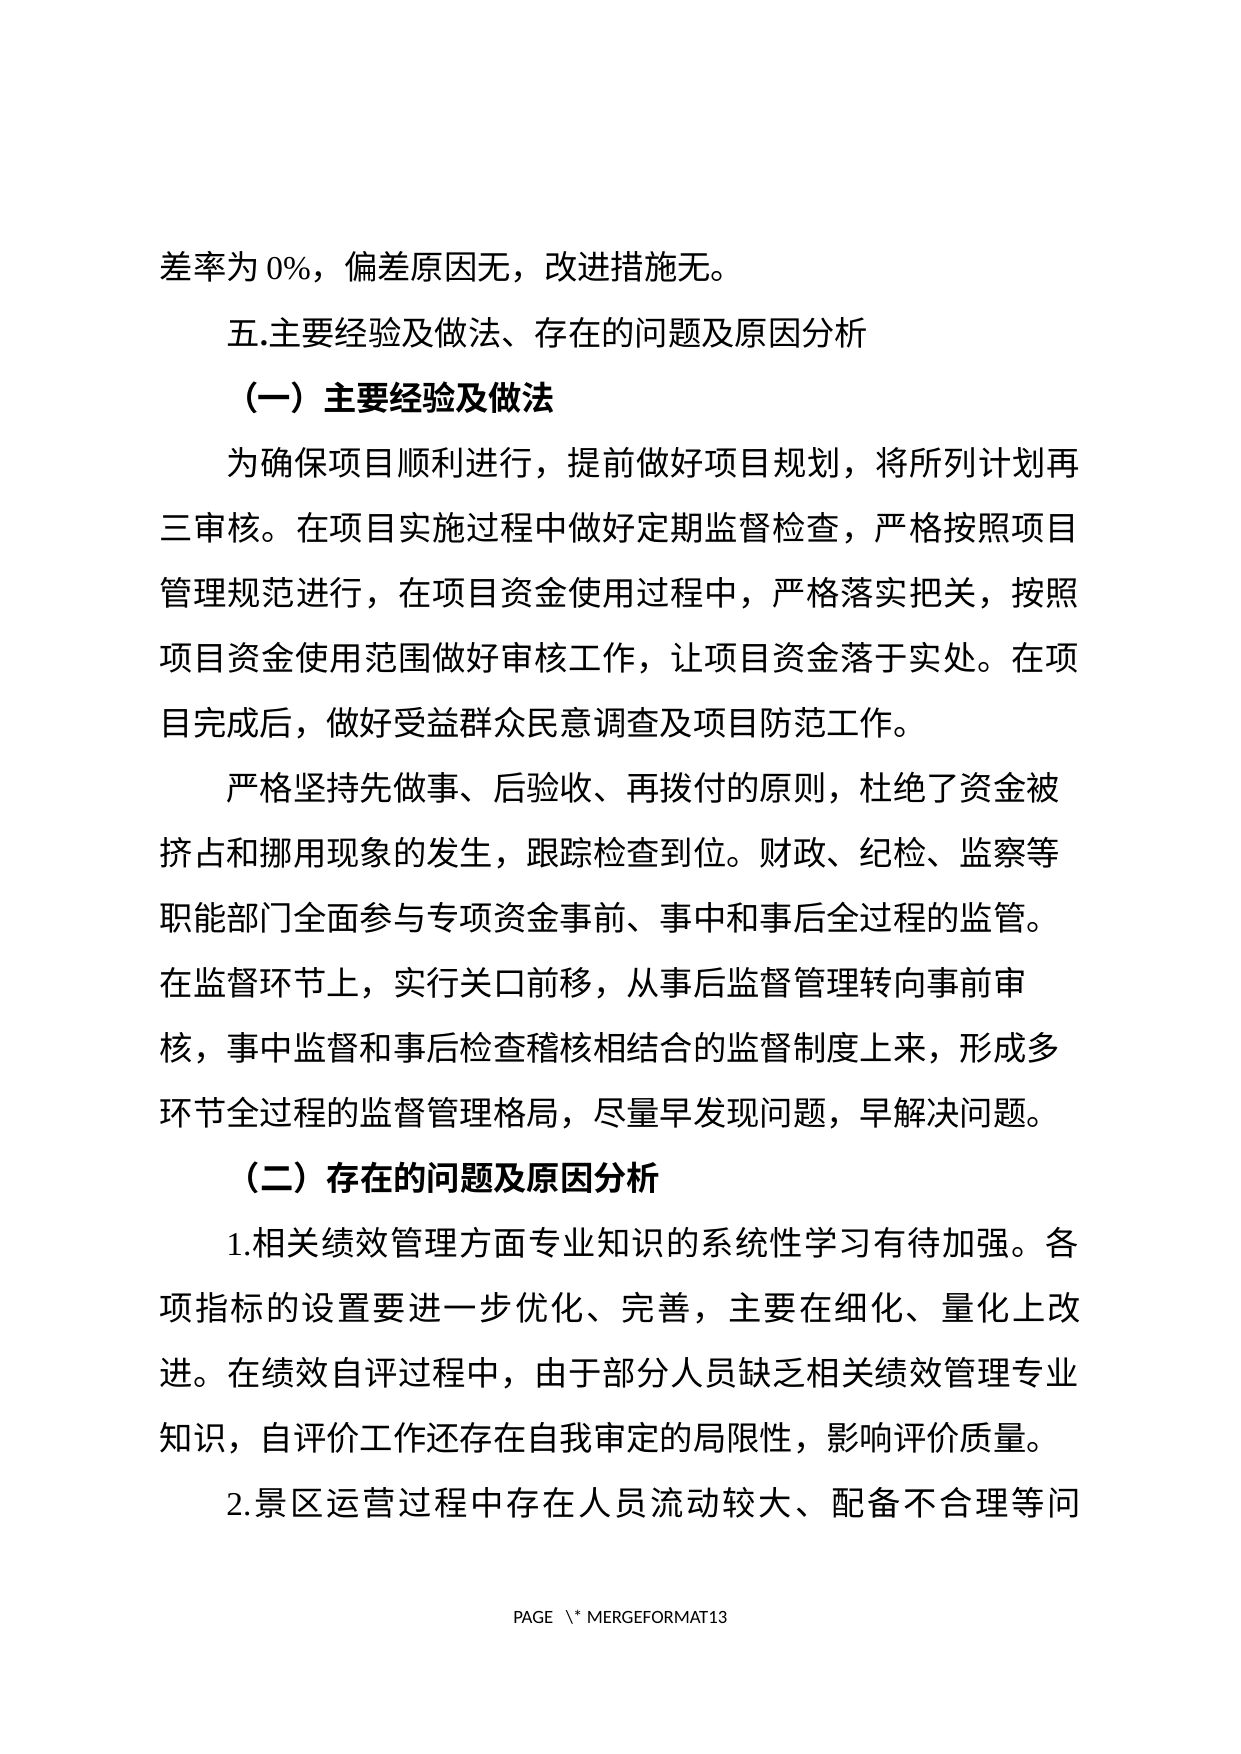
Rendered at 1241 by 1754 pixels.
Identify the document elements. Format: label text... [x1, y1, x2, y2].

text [159, 1468, 1081, 1533]
text 为确保项目顺利进行，提前做好项目规划，将所列计划再三审核。在项目实施过程中做好定期监督检查，严格按照项目管理规范进行，在项目资金使用过程中，严格落实把关，按照项目资金使用范围做好审核工作，让项目资金落于实处。在项目完成后，做好受益群众民意调查及项目防范工作。 [159, 428, 1081, 753]
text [159, 233, 1081, 298]
title 严格坚持先做事、后验收、再拨付的原则，杜绝了资金被挤占和挪用现象的发生，跟踪检查到位。财政、纪检、监察等职能部门全面参与专项资金事前、事中和事后全过程的监管。在监督环节上，实行关口前移，从事后监督管理转向事前审核，事中监督和事后检查稽核相结合的监督制度上来，形成多环节全过程的监督管理格局，尽量早发现问题，早解决问题。 [159, 753, 1081, 1143]
list 存在的问题及原因分析 [159, 1143, 1081, 1208]
text 1.相关绩效管理方面专业知识的系统性学习有待加强。各项指标的设置要进一步优化、完善，主要在细化、量化上改进。在绩效自评过程中，由于部分人员缺乏相关绩效管理专业知识，自评价工作还存在自我审定的局限性，影响评价质量。 [159, 1208, 1081, 1468]
text 五.主要经验及做法、存在的问题及原因分析 [159, 298, 1081, 363]
text （一）主要经验及做法 [159, 363, 1081, 428]
